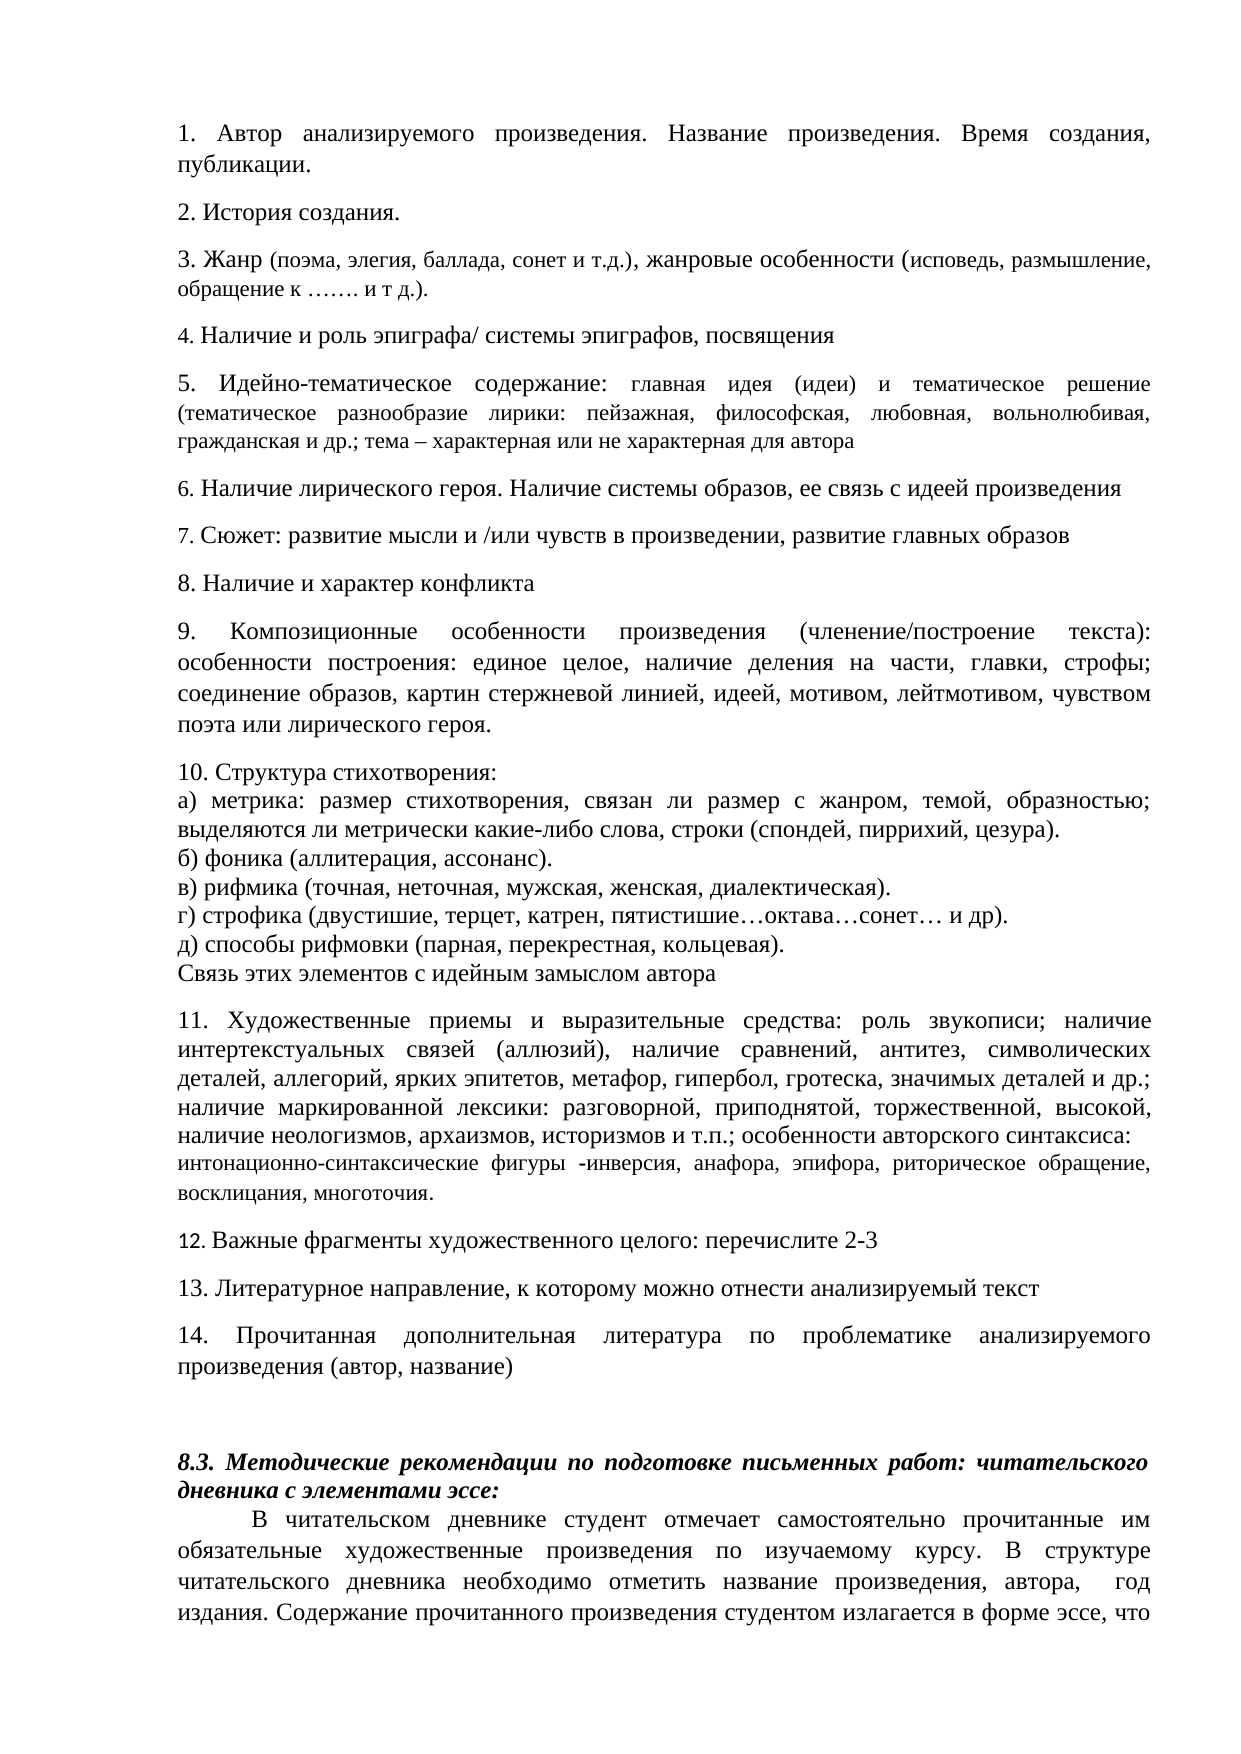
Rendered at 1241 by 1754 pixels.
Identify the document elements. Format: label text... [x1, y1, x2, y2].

text 9. Композиционные особенности произведения (членение/построение текста): особенности построения: единое целое, наличие деления на части, главки, строфы; соединение образов, картин стержневой линией, идеей, мотивом, лейтмотивом, чувством поэта или лирического героя. [177, 616, 1152, 738]
text 10. Структура стихотворения: [177, 757, 1152, 785]
text г) строфика (двустишие, терцет, катрен, пятистишие…октава…сонет… и др). [177, 900, 1152, 929]
text в) рифмика (точная, неточная, мужская, женская, диалектическая). [177, 872, 1152, 900]
text 6. Наличие лирического героя. Наличие системы образов, ее связь с идеей произведения [177, 473, 1152, 501]
text 8.3. Методические рекомендации по подготовке письменных работ: читательского дневника с элементами эссе: [177, 1447, 1152, 1504]
text 13. Литературное направление, к которому можно отнести анализируемый текст [177, 1273, 1152, 1301]
text интонационно-синтаксические фигуры -инверсия, анафора, эпифора, риторическое обращение, восклицания, многоточия. [177, 1149, 1152, 1206]
text 11. Художественные приемы и выразительные средства: роль звукописи; наличие интертекстуальных связей (аллюзий), наличие сравнений, антитез, символических деталей, аллегорий, ярких эпитетов, метафор, гипербол, гротеска, значимых деталей и др.; наличие маркированной лексики: разговорной, приподнятой, торжественной, высокой, наличие неологизмов, архаизмов, историзмов и т.п.; особенности авторского синтаксиса: [177, 1006, 1152, 1149]
text а) метрика: размер стихотворения, связан ли размер с жанром, темой, образностью; выделяются ли метрически какие-либо слова, строки (спондей, пиррихий, цезура). [177, 785, 1152, 843]
text 3. Жанр (поэма, элегия, баллада, сонет и т.д.), жанровые особенности (исповедь, размышление, обращение к ……. и т д.). [177, 244, 1152, 302]
text 12. Важные фрагменты художественного целого: перечислите 2-3 [177, 1225, 1152, 1254]
text б) фоника (аллитерация, ассонанс). [177, 843, 1152, 872]
text 7. Сюжет: развитие мысли и /или чувств в произведении, развитие главных образов [177, 520, 1152, 549]
text 4. Наличие и роль эпиграфа/ системы эпиграфов, посвящения [177, 321, 1152, 349]
text д) способы рифмовки (парная, перекрестная, кольцевая). [177, 929, 1152, 958]
text 8. Наличие и характер конфликта [177, 568, 1152, 597]
text 5. Идейно-тематическое содержание: главная идея (идеи) и тематическое решение (тематическое разнообразие лирики: пейзажная, философская, любовная, вольнолюбивая, гражданская и др.; тема – характерная или не характерная для автора [177, 368, 1152, 454]
text Связь этих элементов с идейным замыслом автора [177, 958, 1152, 987]
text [177, 1504, 1152, 1626]
text 14. Прочитанная дополнительная литература по проблематике анализируемого произведения (автор, название) [177, 1320, 1152, 1380]
text 2. История создания. [177, 197, 1152, 226]
text 1. Автор анализируемого произведения. Название произведения. Время создания, публикации. [177, 118, 1152, 178]
